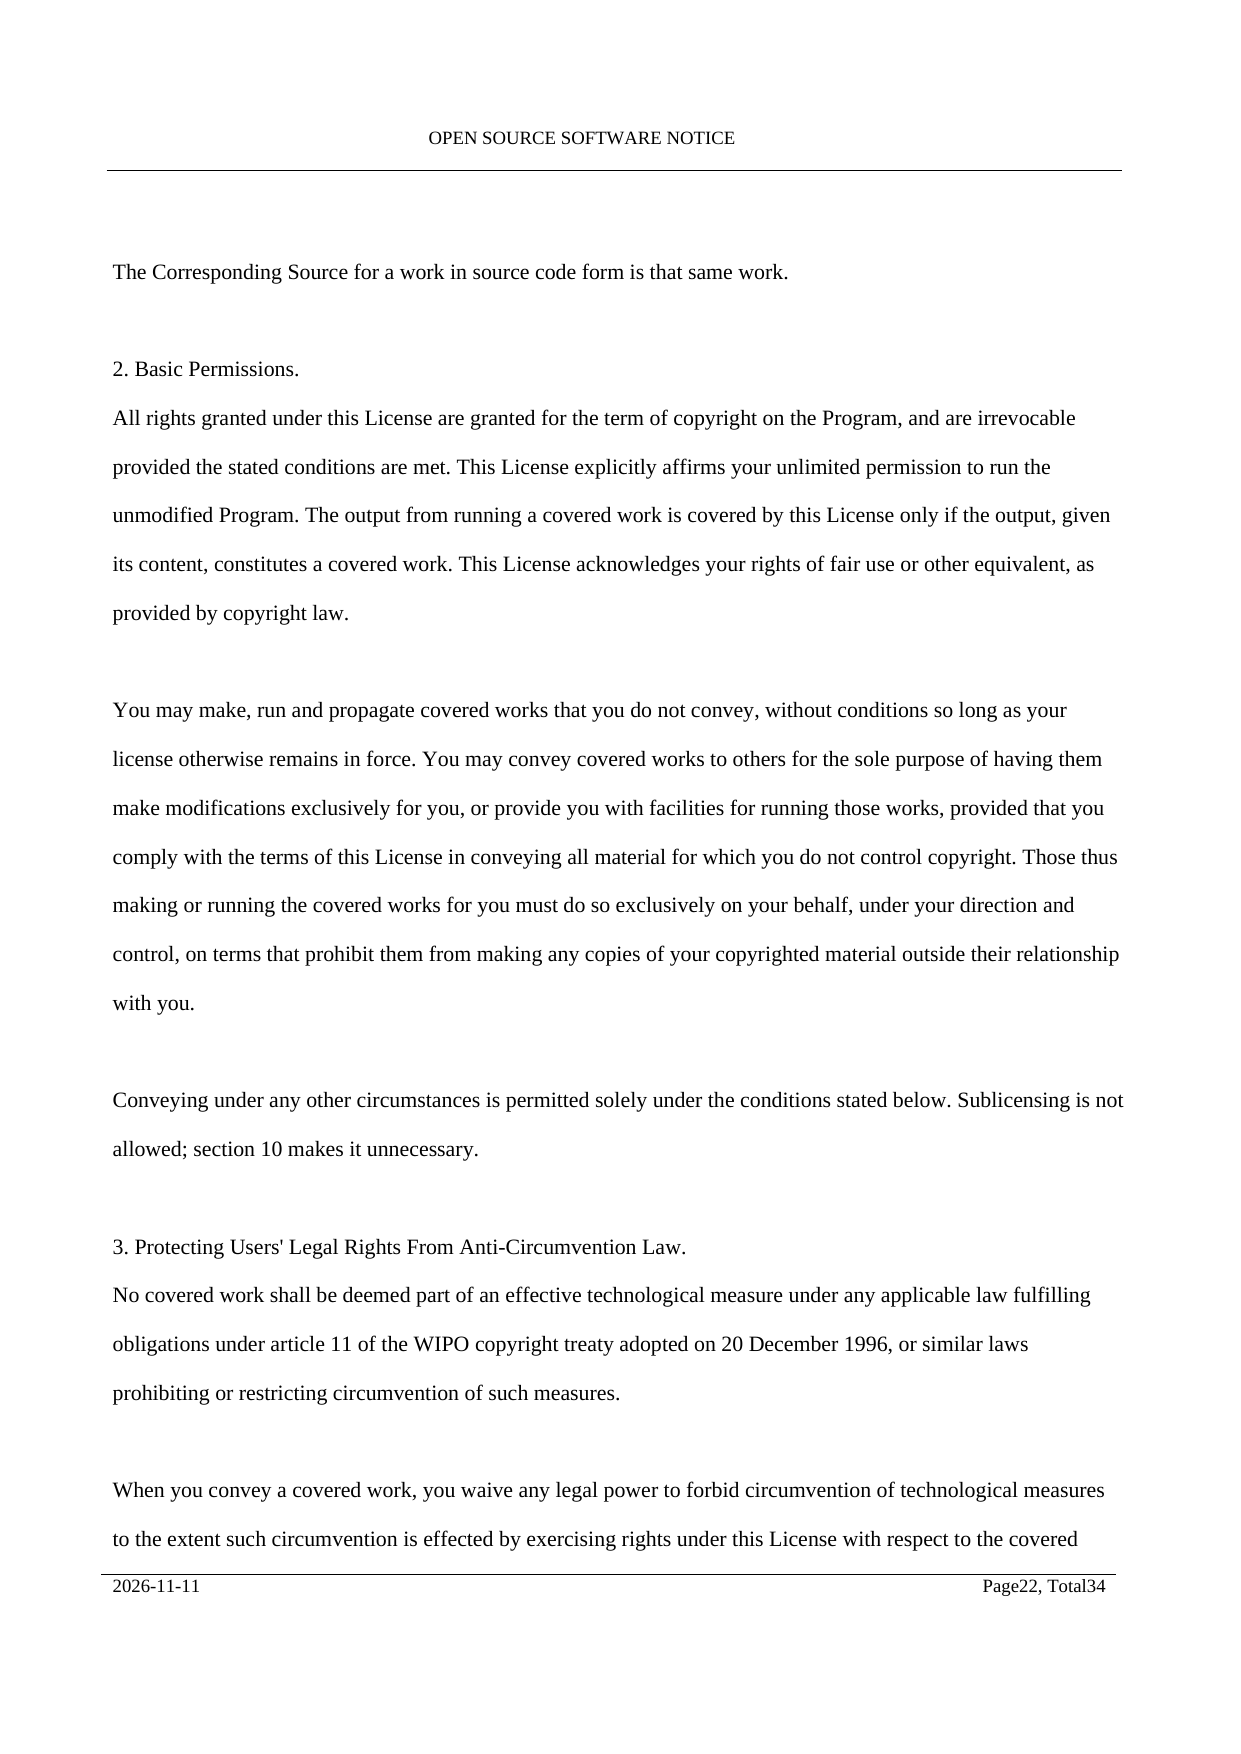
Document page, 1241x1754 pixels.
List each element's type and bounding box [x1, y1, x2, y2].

text [112, 206, 1128, 1555]
